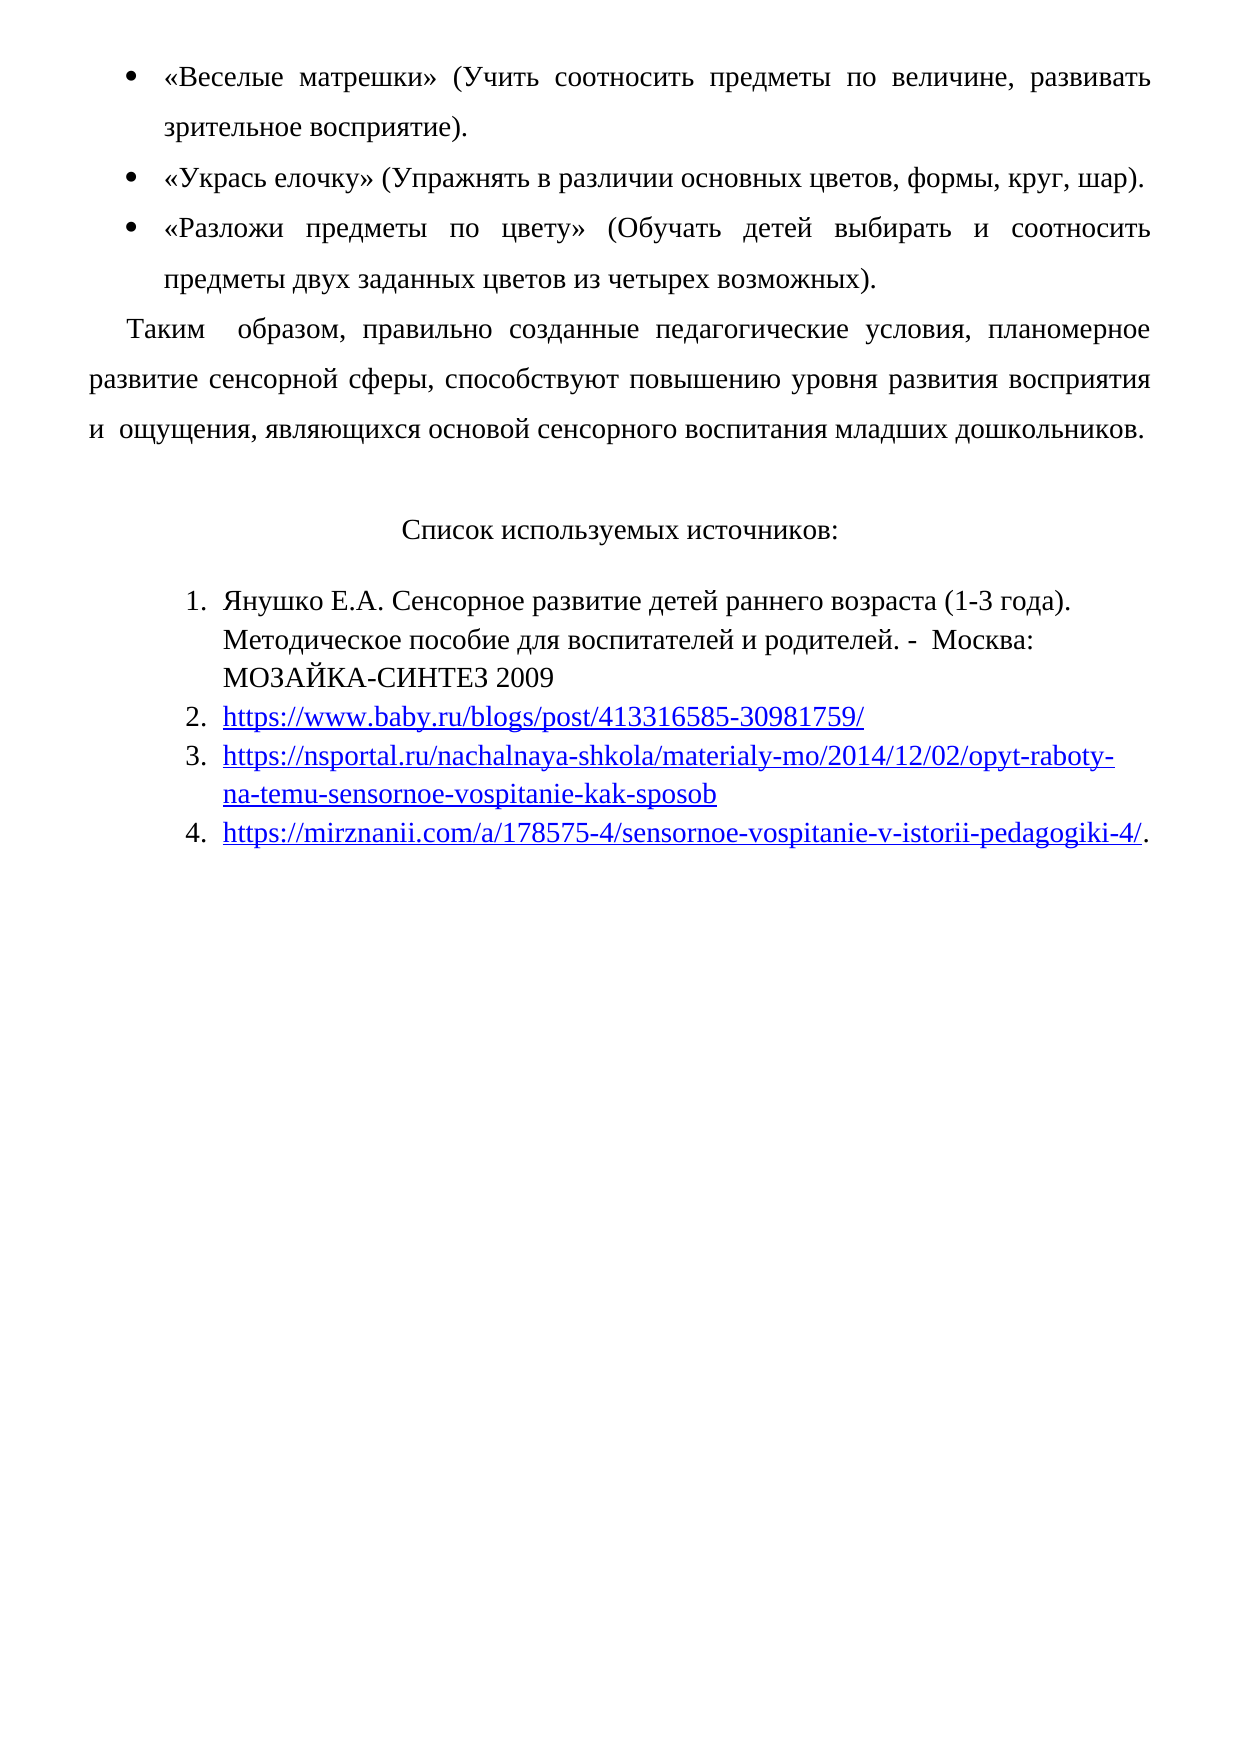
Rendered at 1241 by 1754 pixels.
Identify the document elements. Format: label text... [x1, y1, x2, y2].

list Янушко Е.А. Сенсорное развитие детей раннего возраста (1-3 года). Методическое пособие для воспитателей и родителей. - Москва: МОЗАЙКА-СИНТЕЗ 2009 [185, 583, 1152, 694]
list «Разложи предметы по цвету» (Обучать детей выбирать и соотносить предметы двух заданных цветов из четырех возможных). [126, 210, 1152, 294]
list https://nsportal.ru/nachalnaya-shkola/materialy-mo/2014/12/02/opyt-raboty-na-temu-sensornoe-vospitanie-kak-sposob [185, 738, 1152, 810]
list «Веселые матрешки» (Учить соотносить предметы по величине, развивать зрительное восприятие). [126, 59, 1152, 143]
text Список используемых источников: [89, 512, 1152, 546]
list https://mirznanii.com/a/178575-4/sensornoe-vospitanie-v-istorii-pedagogiki-4/. [185, 815, 1152, 848]
list «Укрась елочку» (Упражнять в различии основных цветов, формы, круг, шар). [126, 160, 1152, 193]
list https://www.baby.ru/blogs/post/413316585-30981759/ [185, 699, 1152, 733]
text Таким образом, правильно созданные педагогические условия, планомерное развитие сенсорной сферы, способствуют повышению уровня развития восприятия и ощущения, являющихся основой сенсорного воспитания младших дошкольников. [89, 311, 1152, 445]
